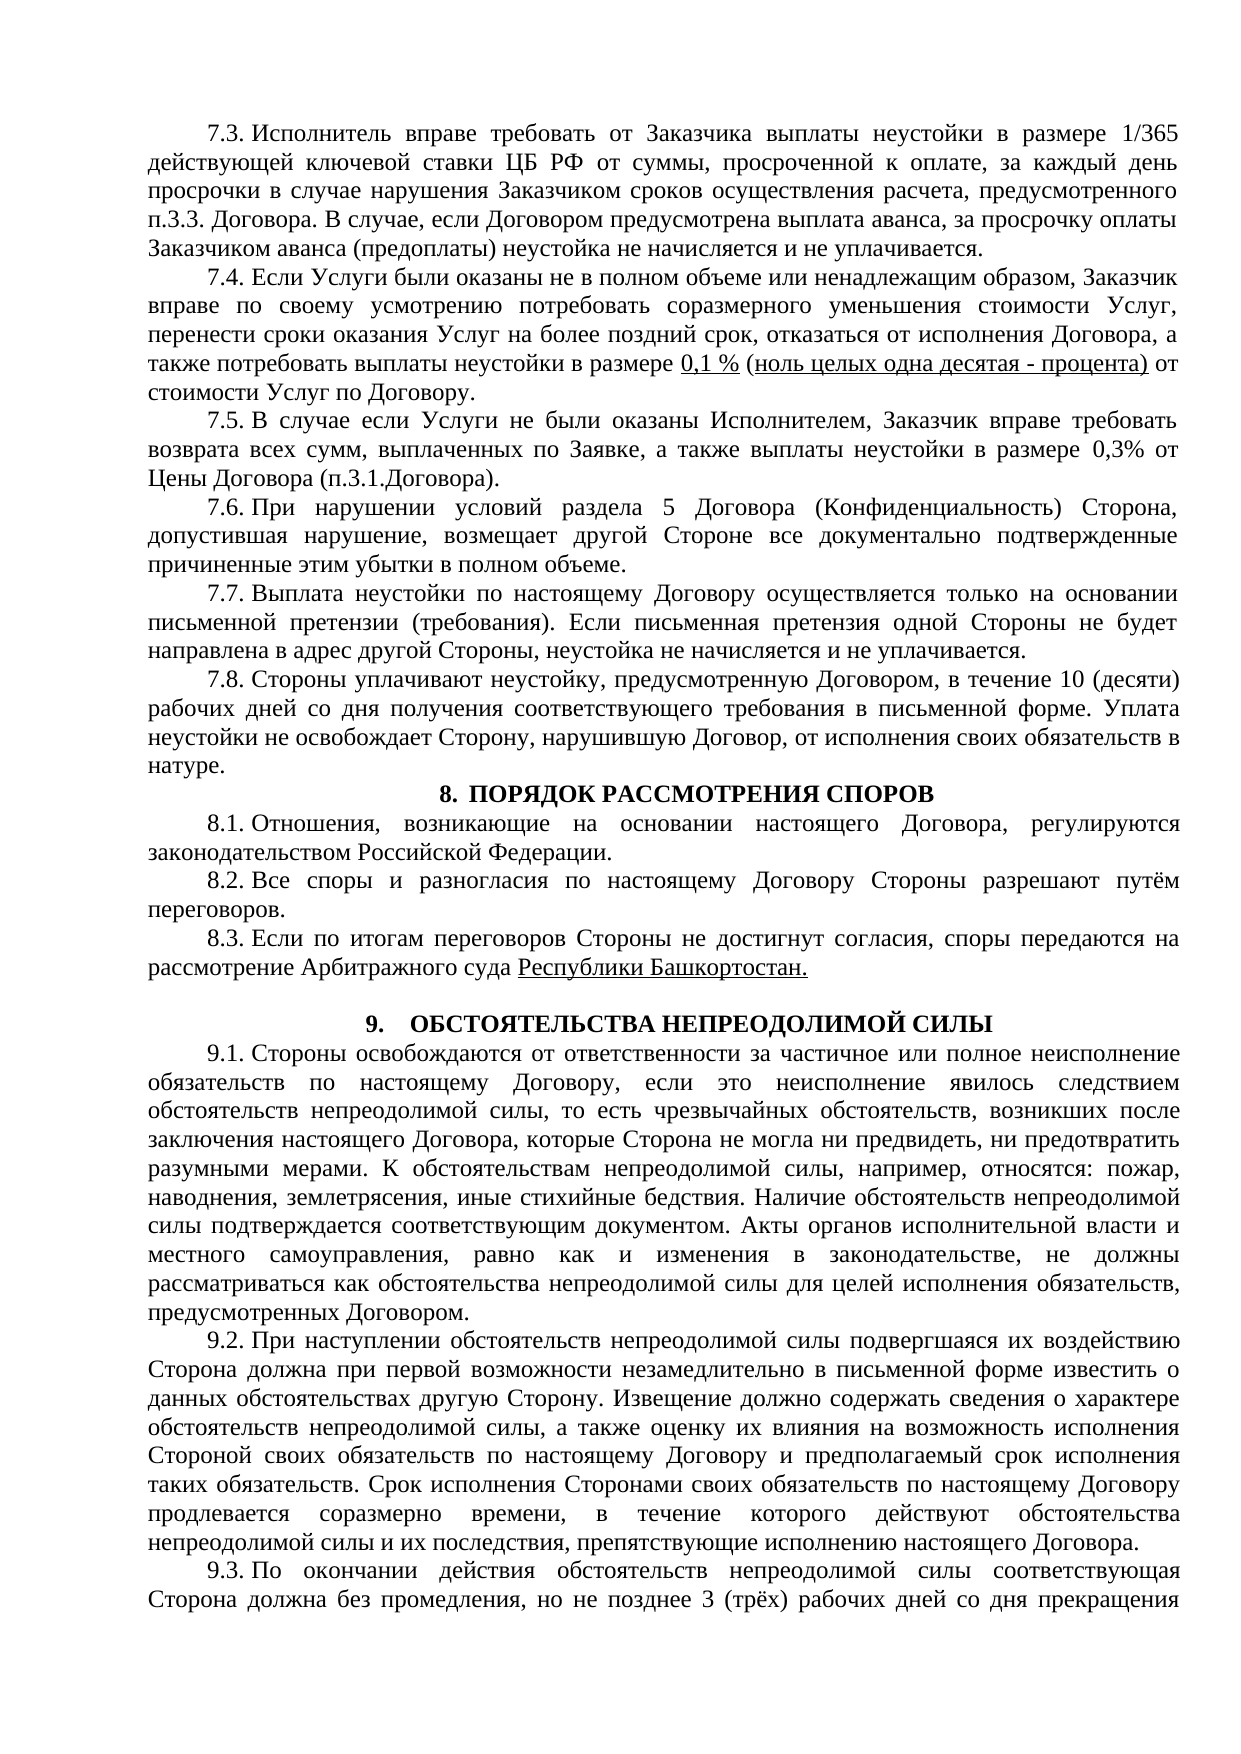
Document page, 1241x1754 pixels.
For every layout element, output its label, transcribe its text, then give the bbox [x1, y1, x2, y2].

text 9.1. Стороны освобождаются от ответственности за частичное или полное неисполнение обязательств по настоящему Договору, если это неисполнение явилось следствием обстоятельств непреодолимой силы, то есть чрезвычайных обстоятельств, возникших после заключения настоящего Договора, которые Сторона не могла ни предвидеть, ни предотвратить разумными мерами. К обстоятельствам непреодолимой силы, например, относятся: пожар, наводнения, землетрясения, иные стихийные бедствия. Наличие обстоятельств непреодолимой силы подтверждается соответствующим документом. Акты органов исполнительной власти и местного самоуправления, равно как и изменения в законодательстве, не должны рассматриваться как обстоятельства непреодолимой силы для целей исполнения обязательств, предусмотренных Договором. [148, 1038, 1181, 1326]
text 7.6. При нарушении условий раздела 5 Договора (Конфиденциальность) Сторона, допустившая нарушение, возмещает другой Стороне все документально подтвержденные причиненные этим убытки в полном объеме. [148, 492, 1178, 578]
text 9.2. При наступлении обстоятельств непреодолимой силы подвергшаяся их воздействию Сторона должна при первой возможности незамедлительно в письменной форме известить о данных обстоятельствах другую Сторону. Извещение должно содержать сведения о характере обстоятельств непреодолимой силы, а также оценку их влияния на возможность исполнения Стороной своих обязательств по настоящему Договору и предполагаемый срок исполнения таких обязательств. Срок исполнения Сторонами своих обязательств по настоящему Договору продлевается соразмерно времени, в течение которого действуют обстоятельства непреодолимой силы и их последствия, препятствующие исполнению настоящего Договора. [148, 1326, 1181, 1556]
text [148, 1556, 1181, 1613]
text 9. ОБСТОЯТЕЛЬСТВА НЕПРЕОДОЛИМОЙ СИЛЫ [148, 1009, 1181, 1038]
text 7.3. Исполнитель вправе требовать от Заказчика выплаты неустойки в размере 1/365 действующей ключевой ставки ЦБ РФ от суммы, просроченной к оплате, за каждый день просрочки в случае нарушения Заказчиком сроков осуществления расчета, предусмотренного п.3.3. Договора. В случае, если Договором предусмотрена выплата аванса, за просрочку оплаты Заказчиком аванса (предоплаты) неустойка не начисляется и не уплачивается. [148, 118, 1178, 262]
text 7.7. Выплата неустойки по настоящему Договору осуществляется только на основании письменной претензии (требования). Если письменная претензия одной Стороны не будет направлена в адрес другой Стороны, неустойка не начисляется и не уплачивается. [148, 578, 1178, 664]
text 7.8. Стороны уплачивают неустойку, предусмотренную Договором, в течение 10 (десяти) рабочих дней со дня получения соответствующего требования в письменной форме. Уплата неустойки не освобождает Сторону, нарушившую Договор, от исполнения своих обязательств в натуре. [148, 664, 1181, 779]
text 8.3. Если по итогам переговоров Стороны не достигнут согласия, споры передаются на рассмотрение Арбитражного суда Республики Башкортостан. [148, 923, 1181, 981]
text 8. ПОРЯДОК РАССМОТРЕНИЯ СПОРОВ [148, 779, 1181, 808]
text 8.1. Отношения, возникающие на основании настоящего Договора, регулируются законодательством Российской Федерации. [148, 808, 1181, 866]
text 8.2. Все споры и разногласия по настоящему Договору Стороны разрешают путём переговоров. [148, 866, 1181, 923]
text 7.4. Если Услуги были оказаны не в полном объеме или ненадлежащим образом, Заказчик вправе по своему усмотрению потребовать соразмерного уменьшения стоимости Услуг, перенести сроки оказания Услуг на более поздний срок, отказаться от исполнения Договора, а также потребовать выплаты неустойки в размере 0,1 % (ноль целых одна десятая - процента) от стоимости Услуг по Договору. [148, 262, 1178, 406]
text 7.5. В случае если Услуги не были оказаны Исполнителем, Заказчик вправе требовать возврата всех сумм, выплаченных по Заявке, а также выплаты неустойки в размере 0,3% от Цены Договора (п.3.1.Договора). [148, 406, 1178, 492]
